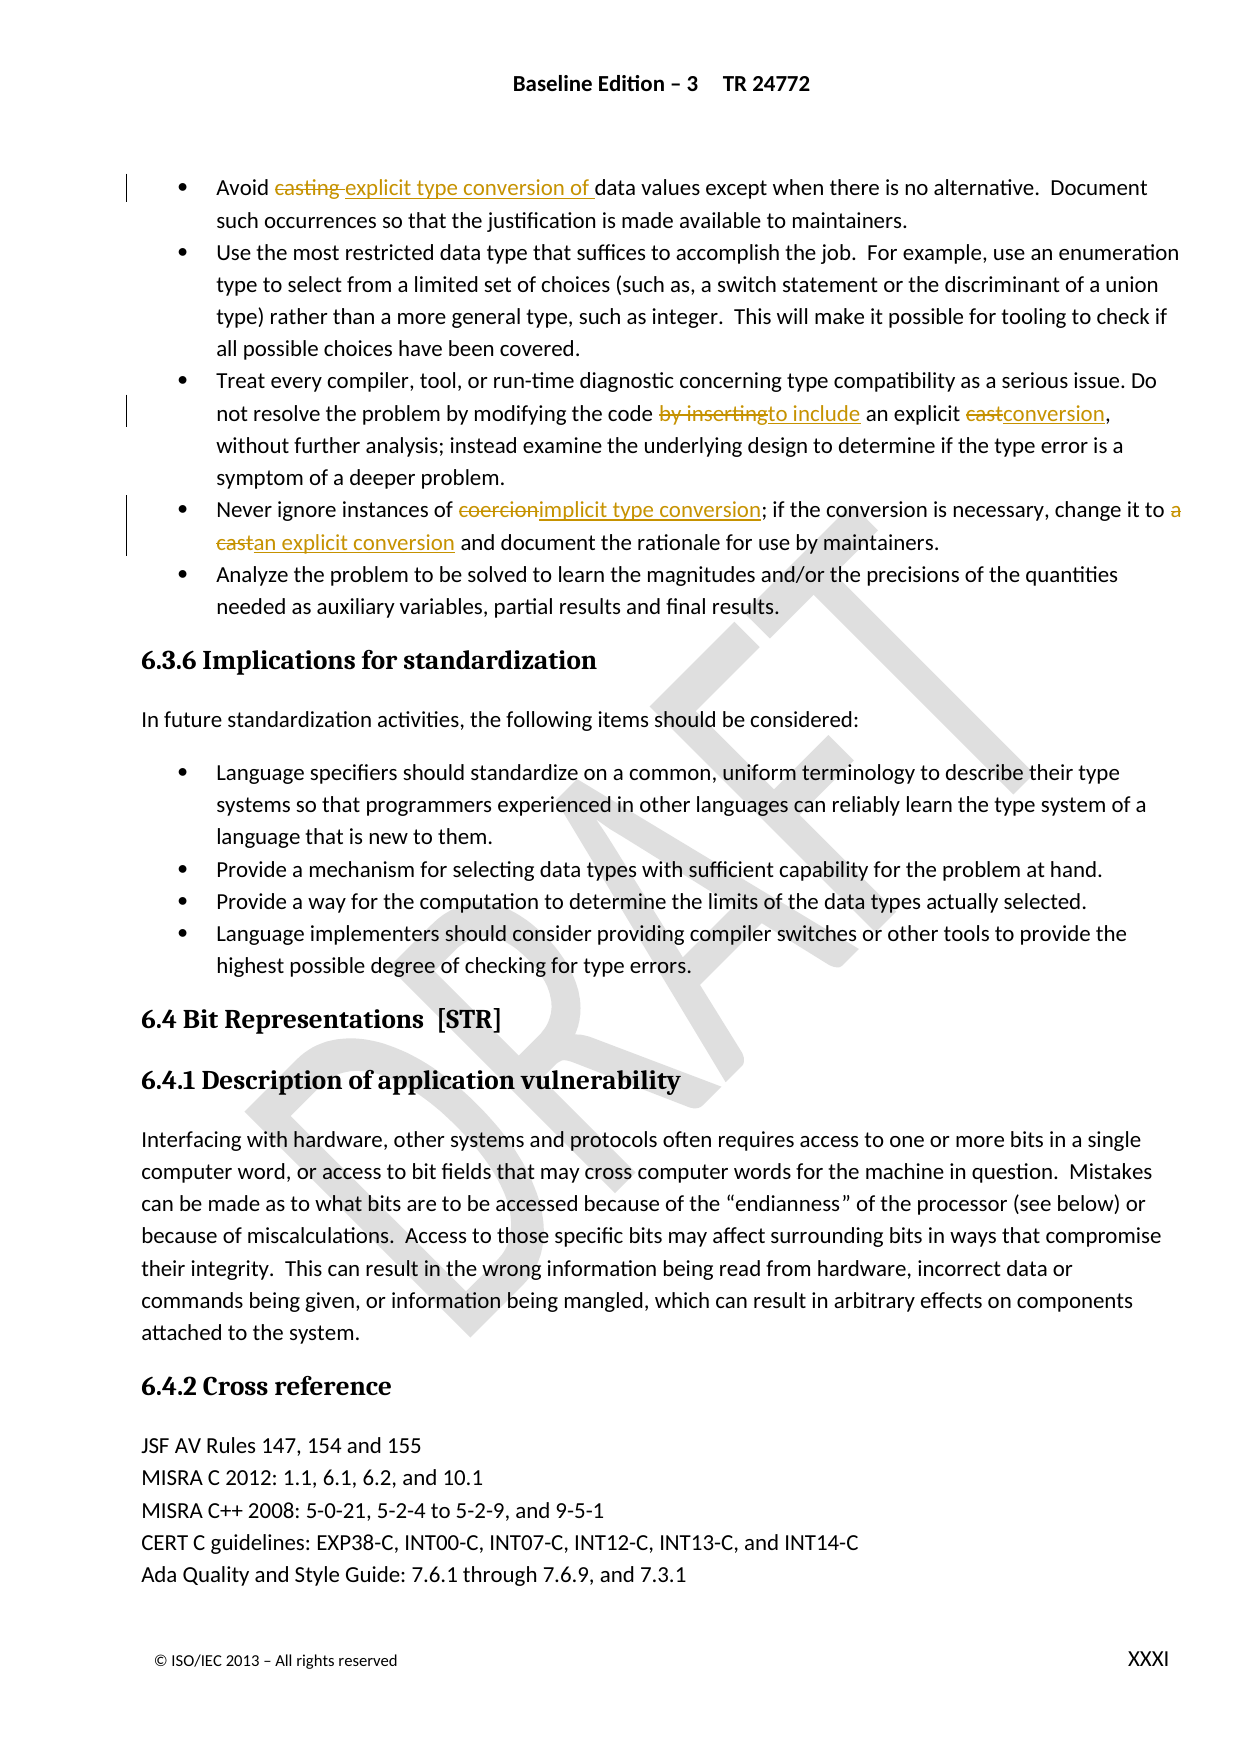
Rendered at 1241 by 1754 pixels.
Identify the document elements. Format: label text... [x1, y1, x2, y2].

list Treat every compiler, tool, or run-time diagnostic concerning type compatibility as a serious issue. Do not resolve the problem by modifying the code an explicit , without further analysis; instead examine the underlying design to determine if the type error is a symptom of a deeper problem. [178, 367, 1182, 491]
subtitle 6.4.2 Cross reference [141, 1371, 1182, 1402]
subtitle 6.4.1 Description of application vulnerability [141, 1065, 1182, 1096]
list Language implementers should consider providing compiler switches or other tools to provide the highest possible degree of checking for type errors. [178, 919, 1182, 979]
subtitle 6.4 Bit Representations [STR] [141, 1004, 1182, 1035]
list Never ignore instances of ; if the conversion is necessary, change it to and document the rationale for use by maintainers. [178, 495, 1182, 556]
list Avoid data values except when there is no alternative. Document such occurrences so that the justification is made available to maintainers. [178, 173, 1182, 234]
list Provide a way for the computation to determine the limits of the data types actually selected. [178, 887, 1182, 915]
text MISRA C++ 2008: 5-0-21, 5-2-4 to 5-2-9, and 9-5-1 [141, 1496, 1182, 1524]
list Use the most restricted data type that suffices to accomplish the job. For example, use an enumeration type to select from a limited set of choices (such as, a switch statement or the discriminant of a union type) rather than a more general type, such as integer. This will make it possible for tooling to check if all possible choices have been covered. [178, 238, 1182, 362]
list Provide a mechanism for selecting data types with sufficient capability for the problem at hand. [178, 855, 1182, 883]
text MISRA C 2012: 1.1, 6.1, 6.2, and 10.1 [141, 1463, 1182, 1492]
text CERT C guidelines: EXP38-C, INT00-C, INT07-C, INT12-C, INT13-C, and INT14-C [141, 1528, 1182, 1556]
list Analyze the problem to be solved to learn the magnitudes and/or the precisions of the quantities needed as auxiliary variables, partial results and final results. [178, 560, 1182, 620]
text In future standardization activities, the following items should be considered: [141, 705, 1182, 733]
list Language specifiers should standardize on a common, uniform terminology to describe their type systems so that programmers experienced in other languages can reliably learn the type system of a language that is new to them. [178, 758, 1182, 851]
text Ada Quality and Style Guide: 7.6.1 through 7.6.9, and 7.3.1 [141, 1560, 1182, 1588]
text JSF AV Rules 147, 154 and 155 [141, 1431, 1182, 1459]
subtitle 6.3.6 Implications for standardization [141, 645, 1182, 676]
text Interfacing with hardware, other systems and protocols often requires access to one or more bits in a single computer word, or access to bit fields that may cross computer words for the machine in question. Mistakes can be made as to what bits are to be accessed because of the “endianness” of the processor (see below) or because of miscalculations. Access to those specific bits may affect surrounding bits in ways that compromise their integrity. This can result in the wrong information being read from hardware, incorrect data or commands being given, or information being mangled, which can result in arbitrary effects on components attached to the system. [141, 1125, 1182, 1346]
